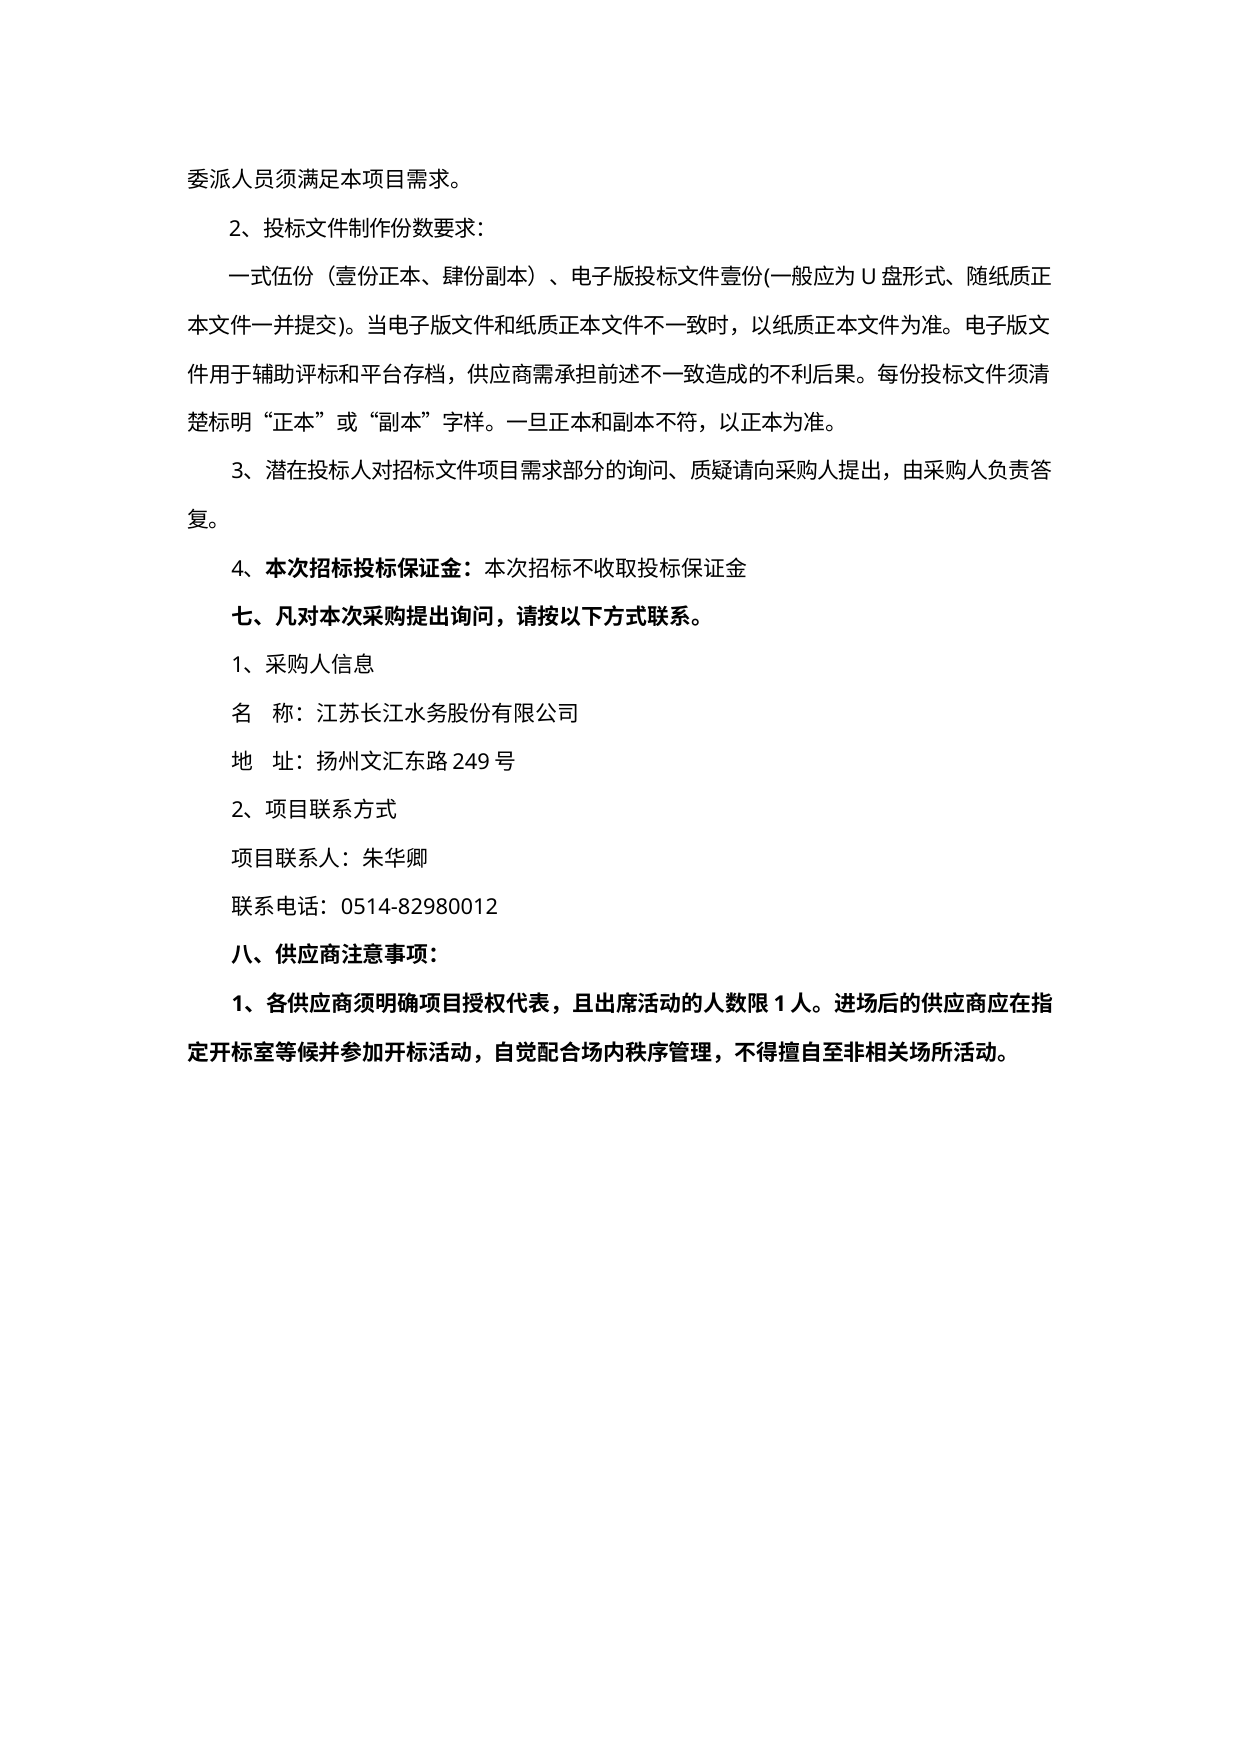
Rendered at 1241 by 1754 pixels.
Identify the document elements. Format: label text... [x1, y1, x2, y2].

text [187, 162, 1053, 194]
text 4、本次招标投标保证金：本次招标不收取投标保证金 [187, 550, 1053, 583]
text 1、各供应商须明确项目授权代表，且出席活动的人数限1人。进场后的供应商应在指定开标室等候并参加开标活动，自觉配合场内秩序管理，不得擅自至非相关场所活动。 [187, 985, 1053, 1067]
text 3、潜在投标人对招标文件项目需求部分的询问、质疑请向采购人提出，由采购人负责答复。 [187, 453, 1053, 534]
text 联系电话：0514-82980012 [187, 889, 1053, 921]
subtitle 七、凡对本次采购提出询问，请按以下方式联系。 [187, 599, 1053, 631]
text 2、投标文件制作份数要求： [187, 210, 1053, 243]
text 八、供应商注意事项： [187, 937, 1053, 969]
subtitle 2、项目联系方式 [187, 792, 1053, 824]
subtitle 1、采购人信息 [187, 647, 1053, 679]
text 地 址：扬州文汇东路249号 [187, 744, 1053, 776]
text 名 称：江苏长江水务股份有限公司 [187, 695, 1053, 728]
text 项目联系人：朱华卿 [187, 840, 1053, 873]
text 一式伍份（壹份正本、肆份副本）、电子版投标文件壹份(一般应为U盘形式、随纸质正本文件一并提交)。当电子版文件和纸质正本文件不一致时，以纸质正本文件为准。电子版文件用于辅助评标和平台存档，供应商需承担前述不一致造成的不利后果。每份投标文件须清楚标明“正本”或“副本”字样。一旦正本和副本不符，以正本为准。 [187, 259, 1053, 437]
